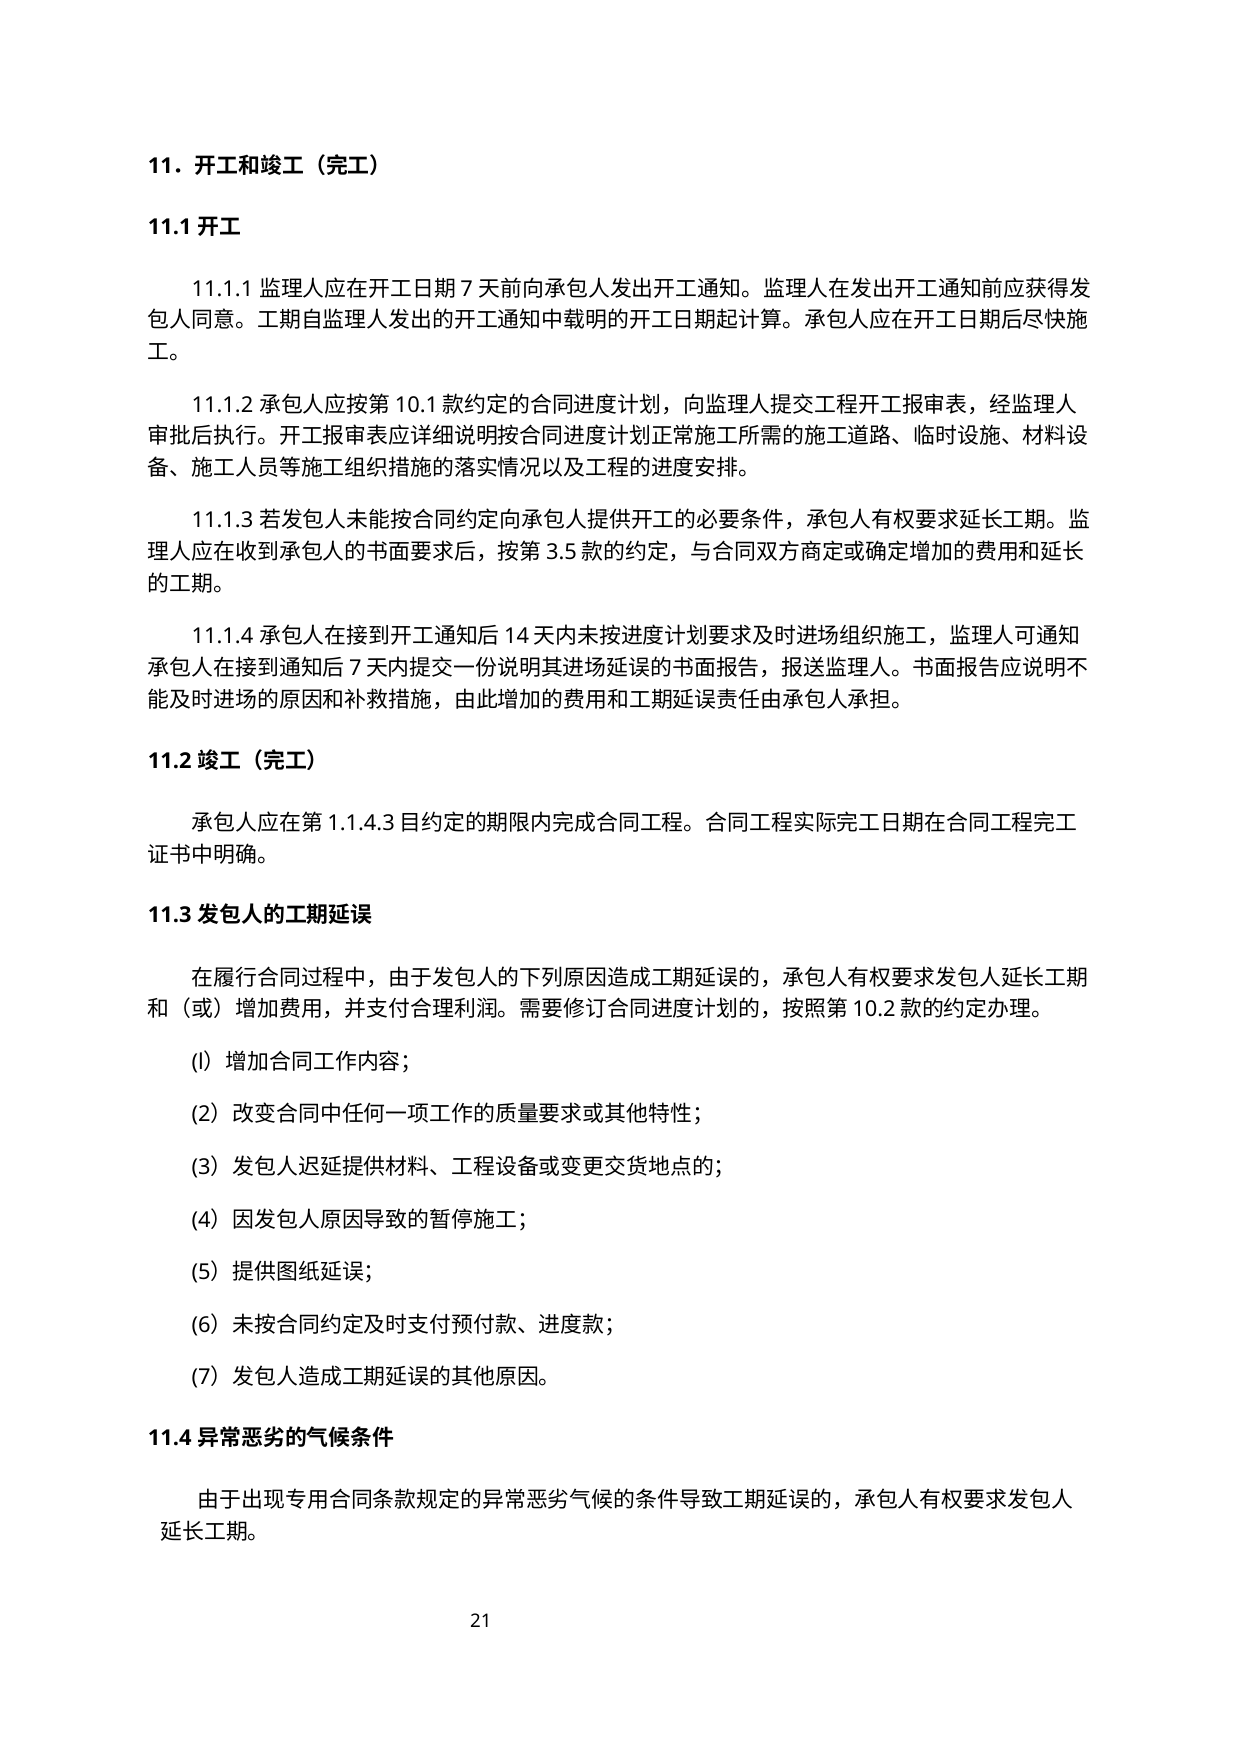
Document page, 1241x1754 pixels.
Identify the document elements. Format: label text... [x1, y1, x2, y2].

text 承包人应在第1.1.4.3目约定的期限内完成合同工程。合同工程实际完工日期在合同工程完工证书中明确。 [148, 805, 1092, 868]
text 11.1.1 监理人应在开工日期7 天前向承包人发出开工通知。监理人在发出开工通知前应获得发包人同意。工期自监理人发出的开工通知中载明的开工日期起计算。承包人应在开工日期后尽快施工。 [148, 271, 1092, 366]
text (7）发包人造成工期延误的其他原因。 [148, 1359, 1092, 1391]
text 由于出现专用合同条款规定的异常恶劣气候的条件导致工期延误的，承包人有权要求发包人延长工期。 [160, 1482, 1092, 1546]
text (3）发包人迟延提供材料、工程设备或变更交货地点的； [148, 1149, 1092, 1181]
subtitle 11.2 竣工（完工） [148, 743, 1092, 775]
subtitle 11.4 异常恶劣的气候条件 [148, 1420, 1092, 1452]
subtitle 11．开工和竣工（完工） [148, 148, 1092, 179]
text (2）改变合同中任何一项工作的质量要求或其他特性； [148, 1096, 1092, 1128]
text 11.1.4 承包人在接到开工通知后14天内未按进度计划要求及时进场组织施工，监理人可通知承包人在接到通知后7天内提交一份说明其进场延误的书面报告，报送监理人。书面报告应说明不能及时进场的原因和补救措施，由此增加的费用和工期延误责任由承包人承担。 [148, 618, 1092, 714]
text (5）提供图纸延误； [148, 1254, 1092, 1286]
text 在履行合同过程中，由于发包人的下列原因造成工期延误的，承包人有权要求发包人延长工期和（或）增加费用，并支付合理利润。需要修订合同进度计划的，按照第10.2款的约定办理。 [148, 959, 1092, 1023]
text (6）未按合同约定及时支付预付款、进度款； [148, 1307, 1092, 1338]
subtitle 11.3 发包人的工期延误 [148, 897, 1092, 929]
text (l）增加合同工作内容； [148, 1044, 1092, 1076]
subtitle 11.1 开工 [148, 209, 1092, 240]
text 11.1.3 若发包人未能按合同约定向承包人提供开工的必要条件，承包人有权要求延长工期。监理人应在收到承包人的书面要求后，按第3.5款的约定，与合同双方商定或确定增加的费用和延长的工期。 [148, 502, 1092, 598]
text (4）因发包人原因导致的暂停施工； [148, 1202, 1092, 1233]
text 11.1.2 承包人应按第10.1款约定的合同进度计划，向监理人提交工程开工报审表，经监理人审批后执行。开工报审表应详细说明按合同进度计划正常施工所需的施工道路、临时设施、材料设备、施工人员等施工组织措施的落实情况以及工程的进度安排。 [148, 387, 1092, 482]
